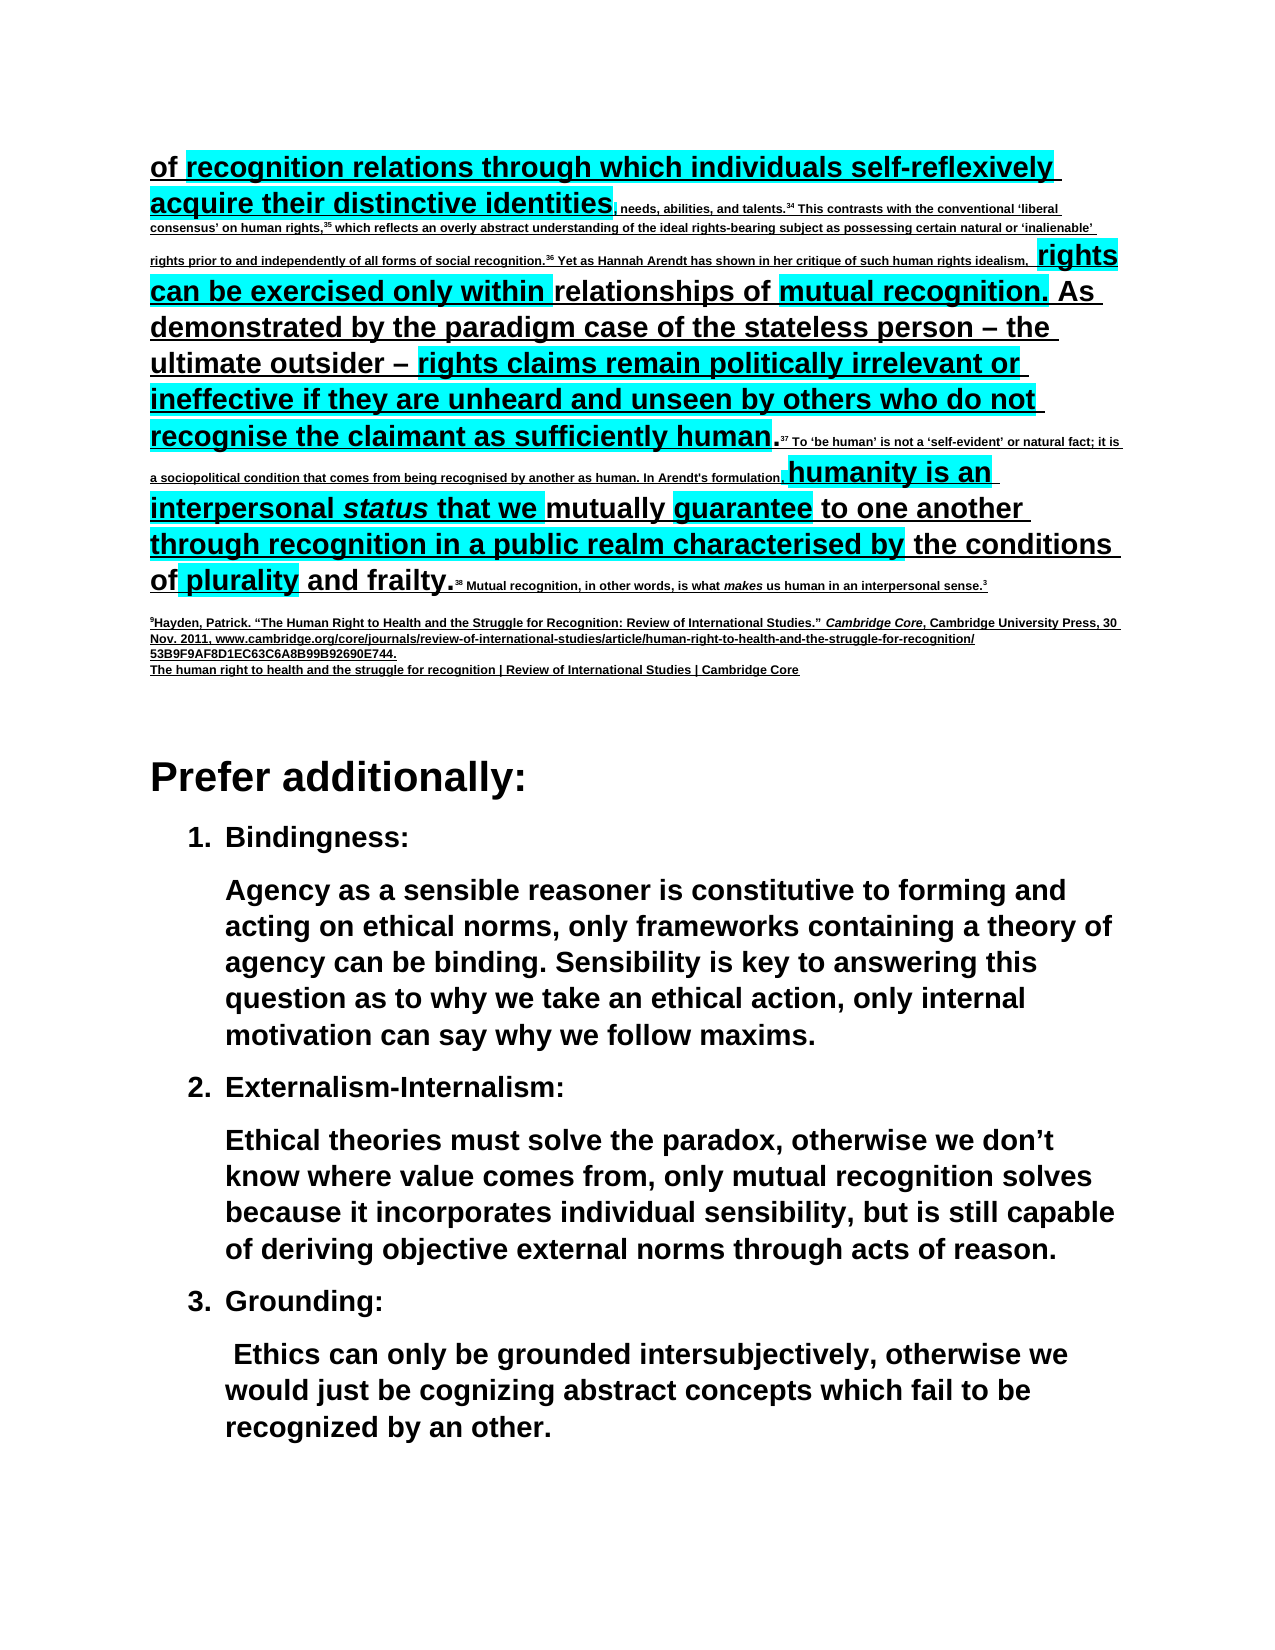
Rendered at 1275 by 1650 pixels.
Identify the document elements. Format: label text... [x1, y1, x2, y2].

subtitle Prefer additionally: [150, 752, 1125, 800]
text 9Hayden, Patrick. “The Human Right to Health and the Struggle for Recognition: Review of International Studies.” Cambridge Core, Cambridge University Press, 30 Nov. 2011, www.cambridge.org/core/journals/review-of-international-studies/article/human-right-to-health-and-the-struggle-for-recognition/53B9F9AF8D1EC63C6A8B99B92690E744. The human right to health and the struggle for recognition | Review of International Studies | Cambridge Core [150, 616, 1125, 677]
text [150, 150, 1125, 597]
list Externalism-Internalism: [187, 1070, 1125, 1104]
text Ethical theories must solve the paradox, otherwise we don’t know where value comes from, only mutual recognition solves because it incorporates individual sensibility, but is still capable of deriving objective external norms through acts of reason. [225, 1123, 1125, 1265]
list Grounding: [187, 1284, 1125, 1318]
list Bindingness: [187, 820, 1125, 854]
text Agency as a sensible reasoner is constitutive to forming and acting on ethical norms, only frameworks containing a theory of agency can be binding. Sensibility is key to answering this question as to why we take an ethical action, only internal motivation can say why we follow maxims. [225, 873, 1125, 1051]
text Ethics can only be grounded intersubjectively, otherwise we would just be cognizing abstract concepts which fail to be recognized by an other. [225, 1337, 1125, 1443]
